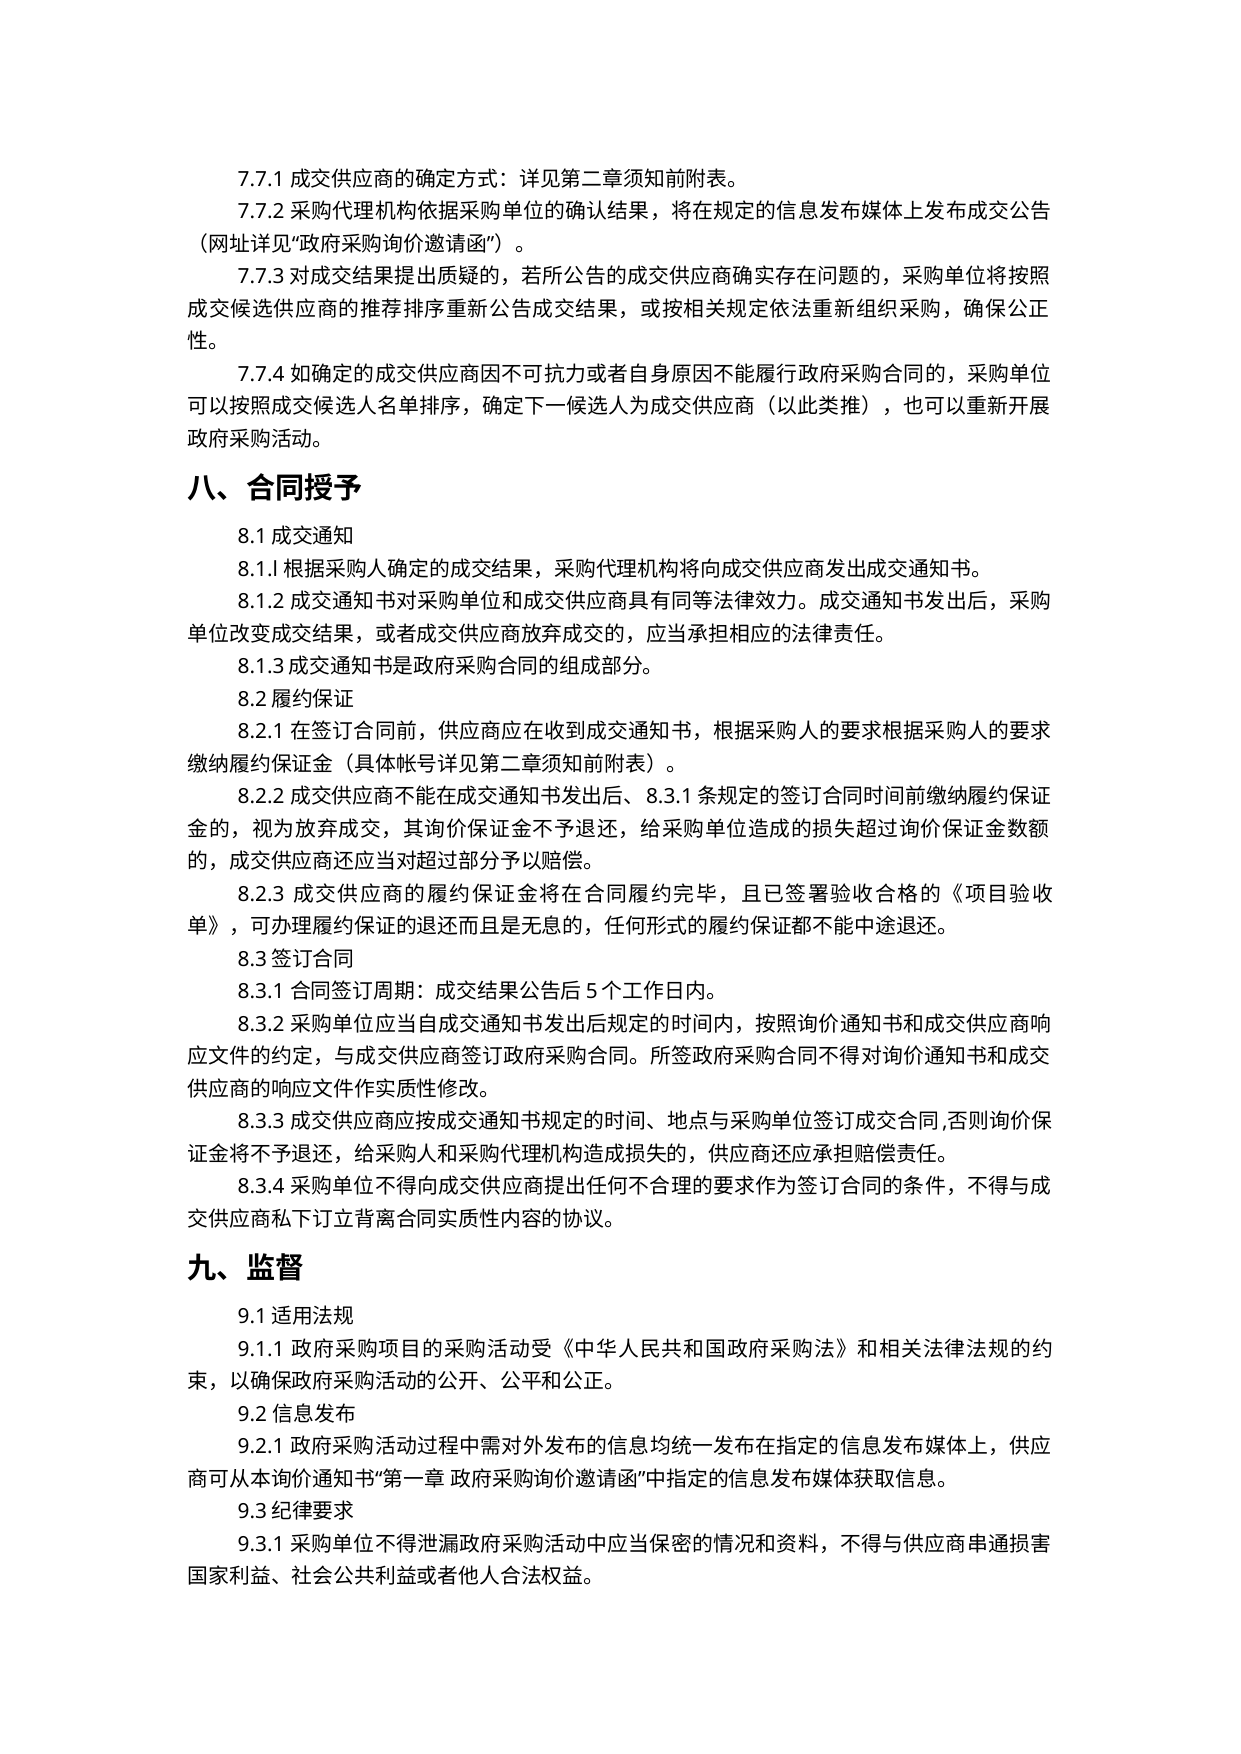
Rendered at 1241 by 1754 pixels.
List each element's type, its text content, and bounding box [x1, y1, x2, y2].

text 8.2.3 成交供应商的履约保证金将在合同履约完毕，且已签署验收合格的《项目验收单》，可办理履约保证的退还而且是无息的，任何形式的履约保证都不能中途退还。 [187, 877, 1053, 942]
text 9.3.1 采购单位不得泄漏政府采购活动中应当保密的情况和资料，不得与供应商串通损害国家利益、社会公共利益或者他人合法权益。 [187, 1527, 1053, 1592]
text 8.1.2 成交通知书对采购单位和成交供应商具有同等法律效力。成交通知书发出后，采购单位改变成交结果，或者成交供应商放弃成交的，应当承担相应的法律责任。 [187, 584, 1053, 649]
text 8.3.4 采购单位不得向成交供应商提出任何不合理的要求作为签订合同的条件，不得与成交供应商私下订立背离合同实质性内容的协议。 [187, 1169, 1053, 1234]
text 8.2.1 在签订合同前，供应商应在收到成交通知书，根据采购人的要求根据采购人的要求缴纳履约保证金（具体帐号详见第二章须知前附表）。 [187, 714, 1053, 779]
text 7.7.1 成交供应商的确定方式：详见第二章须知前附表。 [187, 162, 1053, 194]
text 8.3.2 采购单位应当自成交通知书发出后规定的时间内，按照询价通知书和成交供应商响应文件的约定，与成交供应商签订政府采购合同。所签政府采购合同不得对询价通知书和成交供应商的响应文件作实质性修改。 [187, 1007, 1053, 1104]
text 7.7.2 采购代理机构依据采购单位的确认结果，将在规定的信息发布媒体上发布成交公告（网址详见“政府采购询价邀请函”）。 [187, 194, 1053, 259]
text 8.2履约保证 [187, 682, 1053, 714]
text 9.1.1 政府采购项目的采购活动受《中华人民共和国政府采购法》和相关法律法规的约束，以确保政府采购活动的公开、公平和公正。 [187, 1332, 1053, 1397]
text 8.2.2 成交供应商不能在成交通知书发出后、8.3.1条规定的签订合同时间前缴纳履约保证金的，视为放弃成交，其询价保证金不予退还，给采购单位造成的损失超过询价保证金数额的，成交供应商还应当对超过部分予以赔偿。 [187, 779, 1053, 877]
text 9.3纪律要求 [187, 1494, 1053, 1527]
text 九、监督 [187, 1234, 1053, 1299]
text 8.3签订合同 [187, 942, 1053, 974]
text 9.1适用法规 [187, 1299, 1053, 1332]
text 9.2.1 政府采购活动过程中需对外发布的信息均统一发布在指定的信息发布媒体上，供应商可从本询价通知书“第一章 政府采购询价邀请函”中指定的信息发布媒体获取信息。 [187, 1429, 1053, 1494]
text 8.1.3成交通知书是政府采购合同的组成部分。 [187, 649, 1053, 682]
text 8.1成交通知 [187, 519, 1053, 552]
text 9.2 信息发布 [187, 1397, 1053, 1429]
text 8.1.l 根据采购人确定的成交结果，采购代理机构将向成交供应商发出成交通知书。 [187, 552, 1053, 584]
text 8.3.3 成交供应商应按成交通知书规定的时间、地点与采购单位签订成交合同,否则询价保证金将不予退还，给采购人和采购代理机构造成损失的，供应商还应承担赔偿责任。 [187, 1104, 1053, 1169]
text 7.7.3对成交结果提出质疑的，若所公告的成交供应商确实存在问题的，采购单位将按照成交候选供应商的推荐排序重新公告成交结果，或按相关规定依法重新组织采购，确保公正性。 [187, 259, 1053, 357]
text 7.7.4 如确定的成交供应商因不可抗力或者自身原因不能履行政府采购合同的，采购单位可以按照成交候选人名单排序，确定下一候选人为成交供应商（以此类推），也可以重新开展政府采购活动。 [187, 357, 1053, 454]
text 八、合同授予 [187, 454, 1053, 519]
text 8.3.1 合同签订周期：成交结果公告后5个工作日内。 [187, 974, 1053, 1007]
